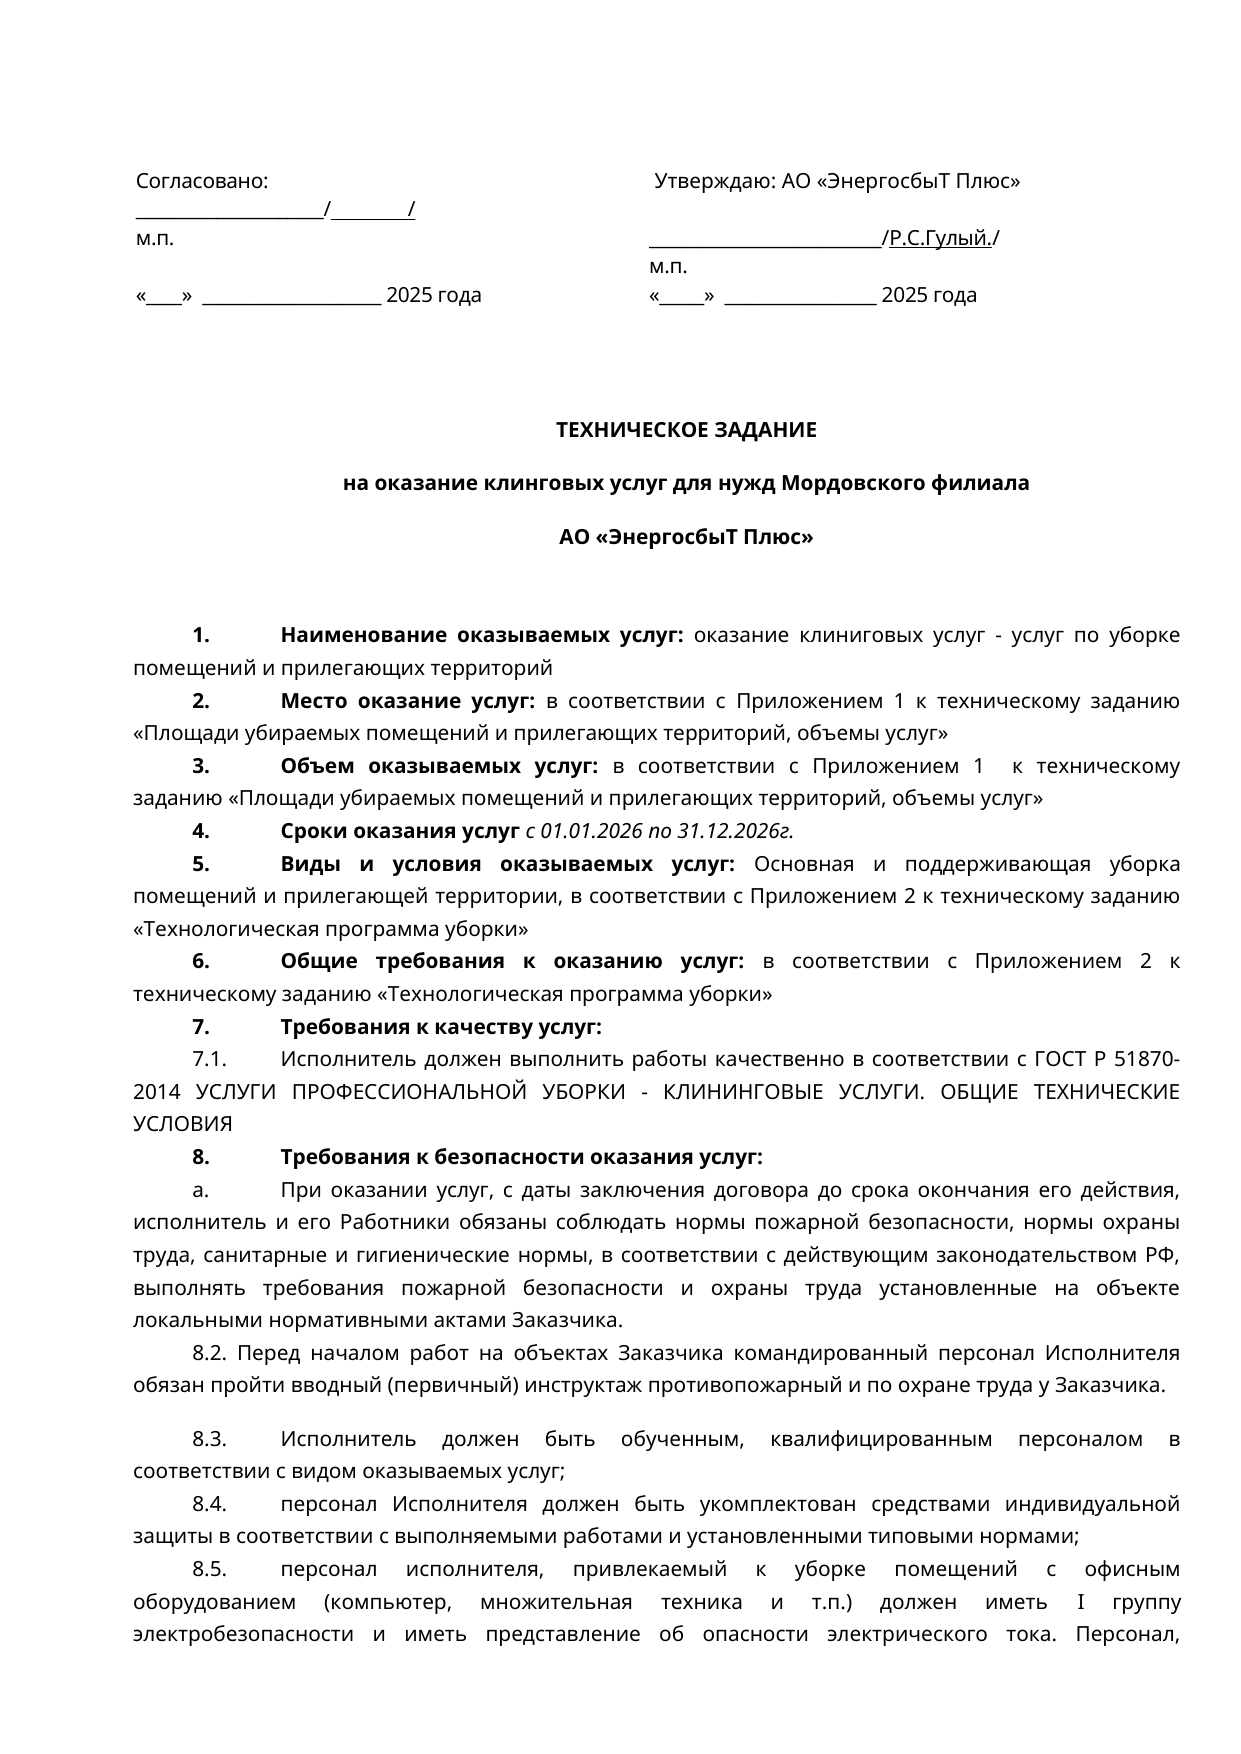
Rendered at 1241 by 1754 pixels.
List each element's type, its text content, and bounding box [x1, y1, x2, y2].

list Исполнитель должен быть обученным, квалифицированным персоналом в соответствии с видом оказываемых услуг; [133, 1424, 1181, 1485]
list Общие требования к оказанию услуг: в соответствии с Приложением 2 к техническому заданию «Технологическая программа уборки» [133, 947, 1181, 1008]
list Исполнитель должен выполнить работы качественно в соответствии с ГОСТ Р 51870-2014 УСЛУГИ ПРОФЕССИОНАЛЬНОЙ УБОРКИ - КЛИНИНГОВЫЕ УСЛУГИ. ОБЩИЕ ТЕХНИЧЕСКИЕ УСЛОВИЯ [133, 1044, 1181, 1138]
text АО «ЭнергосбыТ Плюс» [133, 522, 1181, 550]
table_header Утверждаю: АО «ЭнергосбыТ Плюс» __________________________/Р.С.Гулый./ м.п. «_____» _________________ 2025 года [638, 166, 1190, 308]
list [133, 1554, 1181, 1648]
text на оказание клинговых услуг для нужд Мордовского филиала [133, 468, 1181, 497]
text 8.2. Перед началом работ на объектах Заказчика командированный персонал Исполнителя обязан пройти вводный (первичный) инструктаж противопожарный и по охране труда у Заказчика. [133, 1338, 1181, 1399]
text ТЕХНИЧЕСКОЕ ЗАДАНИЕ [133, 415, 1181, 443]
list Требования к безопасности оказания услуг: [133, 1142, 1181, 1171]
table_header Согласовано: _____________________/ / м.п. «____» ____________________ 2025 года [124, 166, 638, 308]
list Сроки оказания услуг с 01.01.2026 по 31.12.2026г. [133, 816, 1181, 844]
list Наименование оказываемых услуг: оказание клиниговых услуг - услуг по уборке помещений и прилегающих территорий [133, 621, 1181, 682]
list Требования к качеству услуг: [133, 1012, 1181, 1040]
list Объем оказываемых услуг: в соответствии с Приложением 1 к техническому заданию «Площади убираемых помещений и прилегающих территорий, объемы услуг» [133, 751, 1181, 812]
list Виды и условия оказываемых услуг: Основная и поддерживающая уборка помещений и прилегающей территории, в соответствии с Приложением 2 к техническому заданию «Технологическая программа уборки» [133, 849, 1181, 942]
list При оказании услуг, с даты заключения договора до срока окончания его действия, исполнитель и его Работники обязаны соблюдать нормы пожарной безопасности, нормы охраны труда, санитарные и гигиенические нормы, в соответствии с действующим законодательством РФ, выполнять требования пожарной безопасности и охраны труда установленные на объекте локальными нормативными актами Заказчика. [133, 1175, 1181, 1334]
list Место оказание услуг: в соответствии с Приложением 1 к техническому заданию «Площади убираемых помещений и прилегающих территорий, объемы услуг» [133, 686, 1181, 747]
list персонал Исполнителя должен быть укомплектован средствами индивидуальной защиты в соответствии с выполняемыми работами и установленными типовыми нормами; [133, 1489, 1181, 1550]
